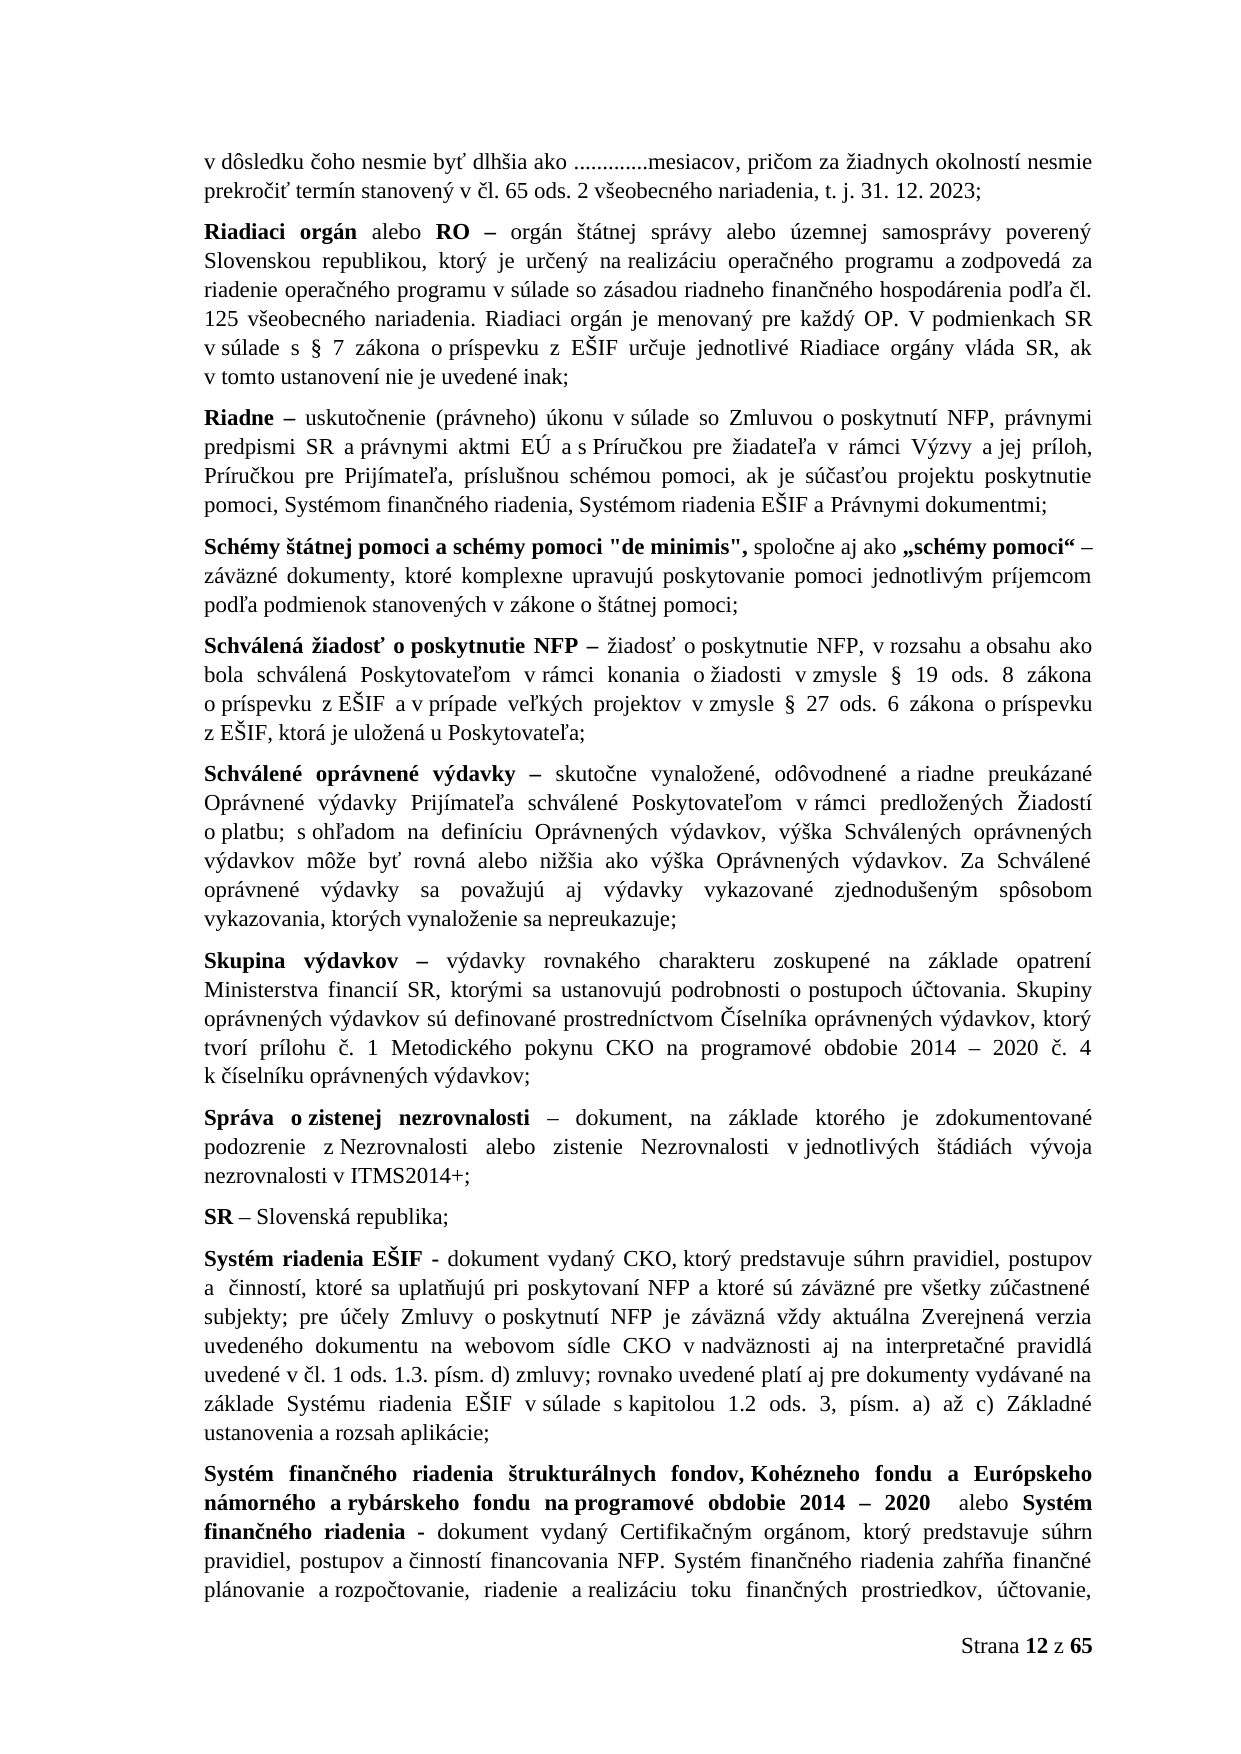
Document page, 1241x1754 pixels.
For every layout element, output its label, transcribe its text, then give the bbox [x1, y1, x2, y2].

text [204, 1460, 1092, 1602]
list SR – Slovenská republika; [204, 1203, 1092, 1230]
list Riadne – uskutočnenie (právneho) úkonu v súlade so Zmluvou o poskytnutí NFP, právnymi predpismi SR a právnymi aktmi EÚ a s Príručkou pre žiadateľa v rámci Výzvy a jej príloh, Príručkou pre Prijímateľa, príslušnou schémou pomoci, ak je súčasťou projektu poskytnutie pomoci, Systémom finančného riadenia, Systémom riadenia EŠIF a Právnymi dokumentmi; [204, 404, 1092, 518]
list Schválené oprávnené výdavky – skutočne vynaložené, odôvodnené a riadne preukázané Oprávnené výdavky Prijímateľa schválené Poskytovateľom v rámci predložených Žiadostí o platbu; s ohľadom na definíciu Oprávnených výdavkov, výška Schválených oprávnených výdavkov môže byť rovná alebo nižšia ako výška Oprávnených výdavkov. Za Schválené oprávnené výdavky sa považujú aj výdavky vykazované zjednodušeným spôsobom vykazovania, ktorých vynaloženie sa nepreukazuje; [204, 760, 1092, 932]
list Riadiaci orgán alebo RO – orgán štátnej správy alebo územnej samosprávy poverený Slovenskou republikou, ktorý je určený na realizáciu operačného programu a zodpovedá za riadenie operačného programu v súlade so zásadou riadneho finančného hospodárenia podľa čl. 125 všeobecného nariadenia. Riadiaci orgán je menovaný pre každý OP. V podmienkach SR v súlade s § 7 zákona o príspevku z EŠIF určuje jednotlivé Riadiace orgány vláda SR, ak v tomto ustanovení nie je uvedené inak; [204, 218, 1092, 389]
list Systém riadenia EŠIF - dokument vydaný CKO, ktorý predstavuje súhrn pravidiel, postupov a činností, ktoré sa uplatňujú pri poskytovaní NFP a ktoré sú záväzné pre všetky zúčastnené subjekty; pre účely Zmluvy o poskytnutí NFP je záväzná vždy aktuálna Zverejnená verzia uvedeného dokumentu na webovom sídle CKO v nadväznosti aj na interpretačné pravidlá uvedené v čl. 1 ods. 1.3. písm. d) zmluvy; rovnako uvedené platí aj pre dokumenty vydávané na základe Systému riadenia EŠIF v súlade s kapitolou 1.2 ods. 3, písm. a) až c) Základné ustanovenia a rozsah aplikácie; [204, 1245, 1092, 1445]
list Správa o zistenej nezrovnalosti – dokument, na základe ktorého je zdokumentované podozrenie z Nezrovnalosti alebo zistenie Nezrovnalosti v jednotlivých štádiách vývoja nezrovnalosti v ITMS2014+; [204, 1104, 1092, 1188]
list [204, 148, 1092, 203]
list Schválená žiadosť o poskytnutie NFP – žiadosť o poskytnutie NFP, v rozsahu a obsahu ako bola schválená Poskytovateľom v rámci konania o žiadosti v zmysle § 19 ods. 8 zákona o príspevku z EŠIF a v prípade veľkých projektov v zmysle § 27 ods. 6 zákona o príspevku z EŠIF, ktorá je uložená u Poskytovateľa; [204, 632, 1092, 745]
list Schémy štátnej pomoci a schémy pomoci "de minimis", spoločne aj ako „schémy pomoci“ – záväzné dokumenty, ktoré komplexne upravujú poskytovanie pomoci jednotlivým príjemcom podľa podmienok stanovených v zákone o štátnej pomoci; [204, 533, 1092, 617]
list Skupina výdavkov – výdavky rovnakého charakteru zoskupené na základe opatrení Ministerstva financií SR, ktorými sa ustanovujú podrobnosti o postupoch účtovania. Skupiny oprávnených výdavkov sú definované prostredníctvom Číselníka oprávnených výdavkov, ktorý tvorí prílohu č. 1 Metodického pokynu CKO na programové obdobie 2014 – 2020 č. 4 k číselníku oprávnených výdavkov; [204, 947, 1092, 1089]
